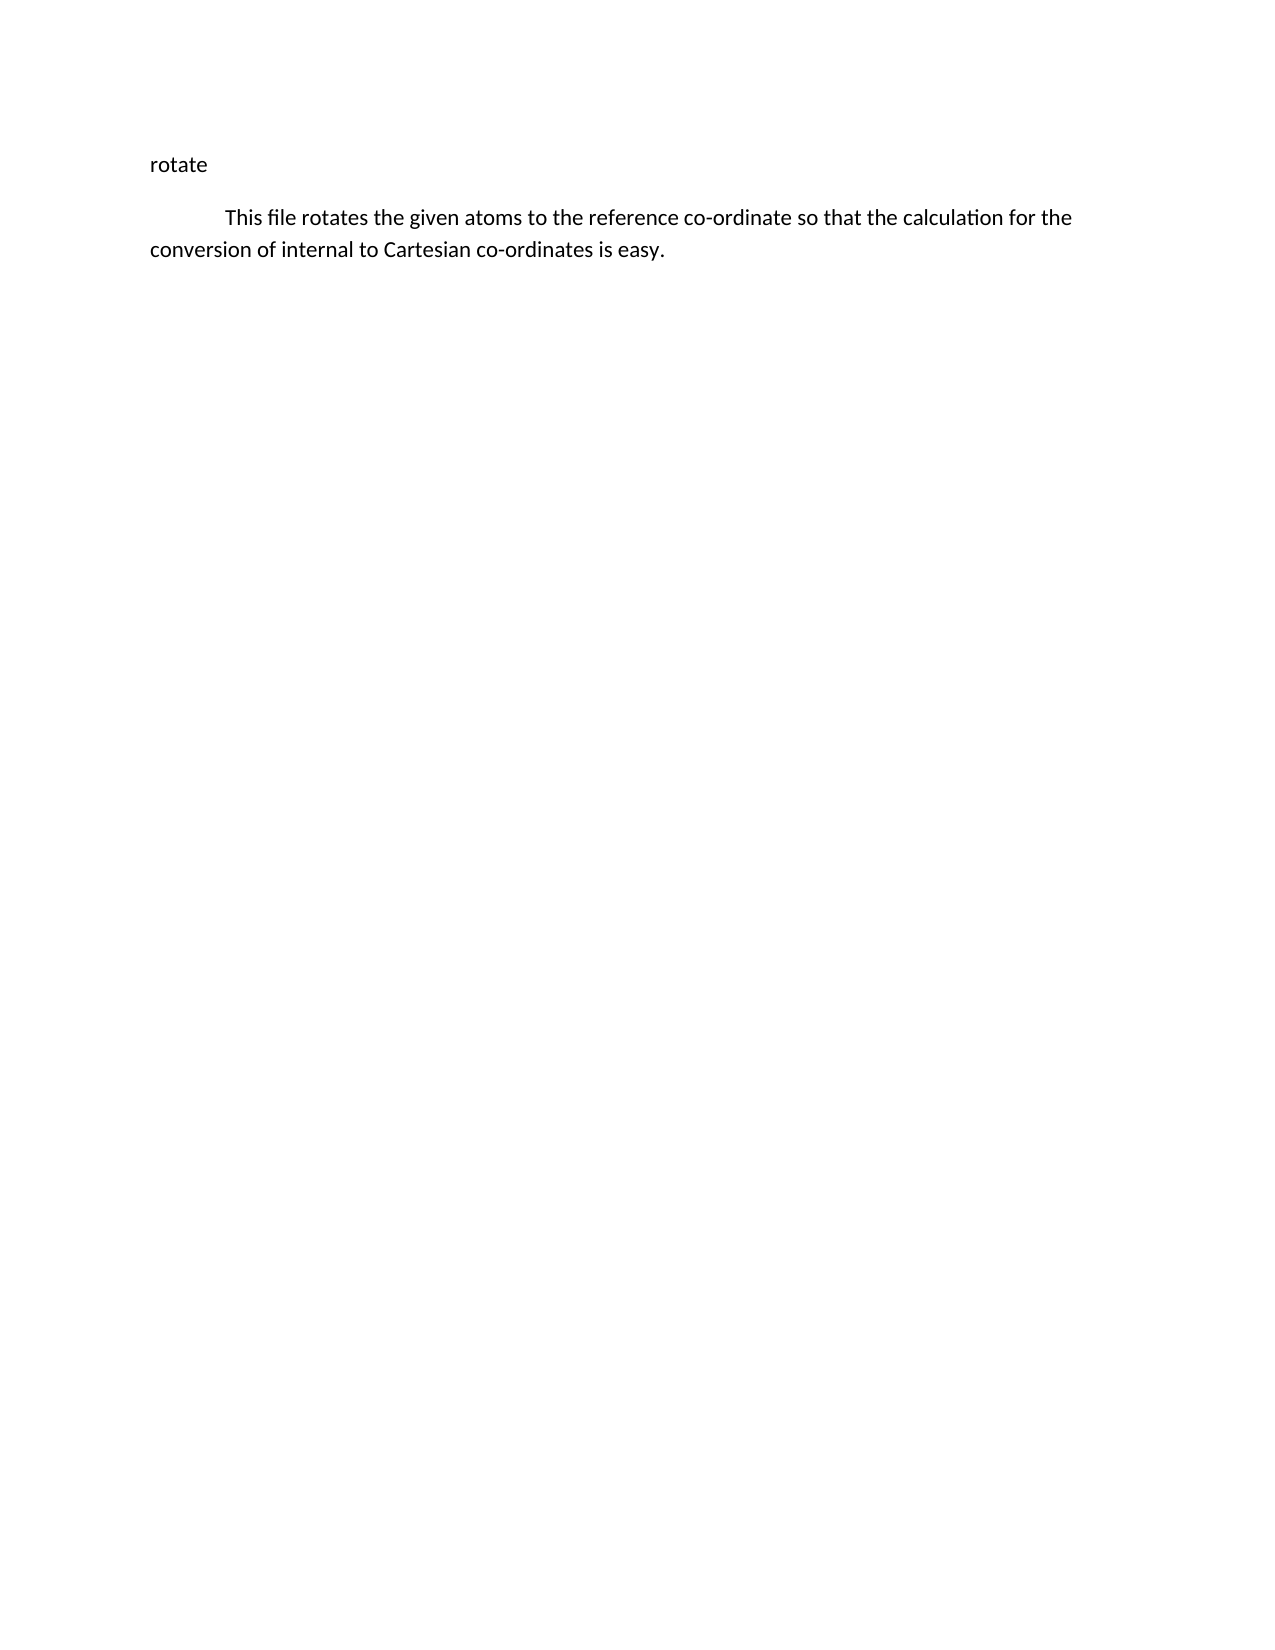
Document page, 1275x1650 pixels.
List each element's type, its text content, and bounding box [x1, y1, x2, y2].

text rotate [150, 150, 1125, 178]
text This file rotates the given atoms to the reference co-ordinate so that the calculation for the conversion of internal to Cartesian co-ordinates is easy. [150, 203, 1125, 263]
